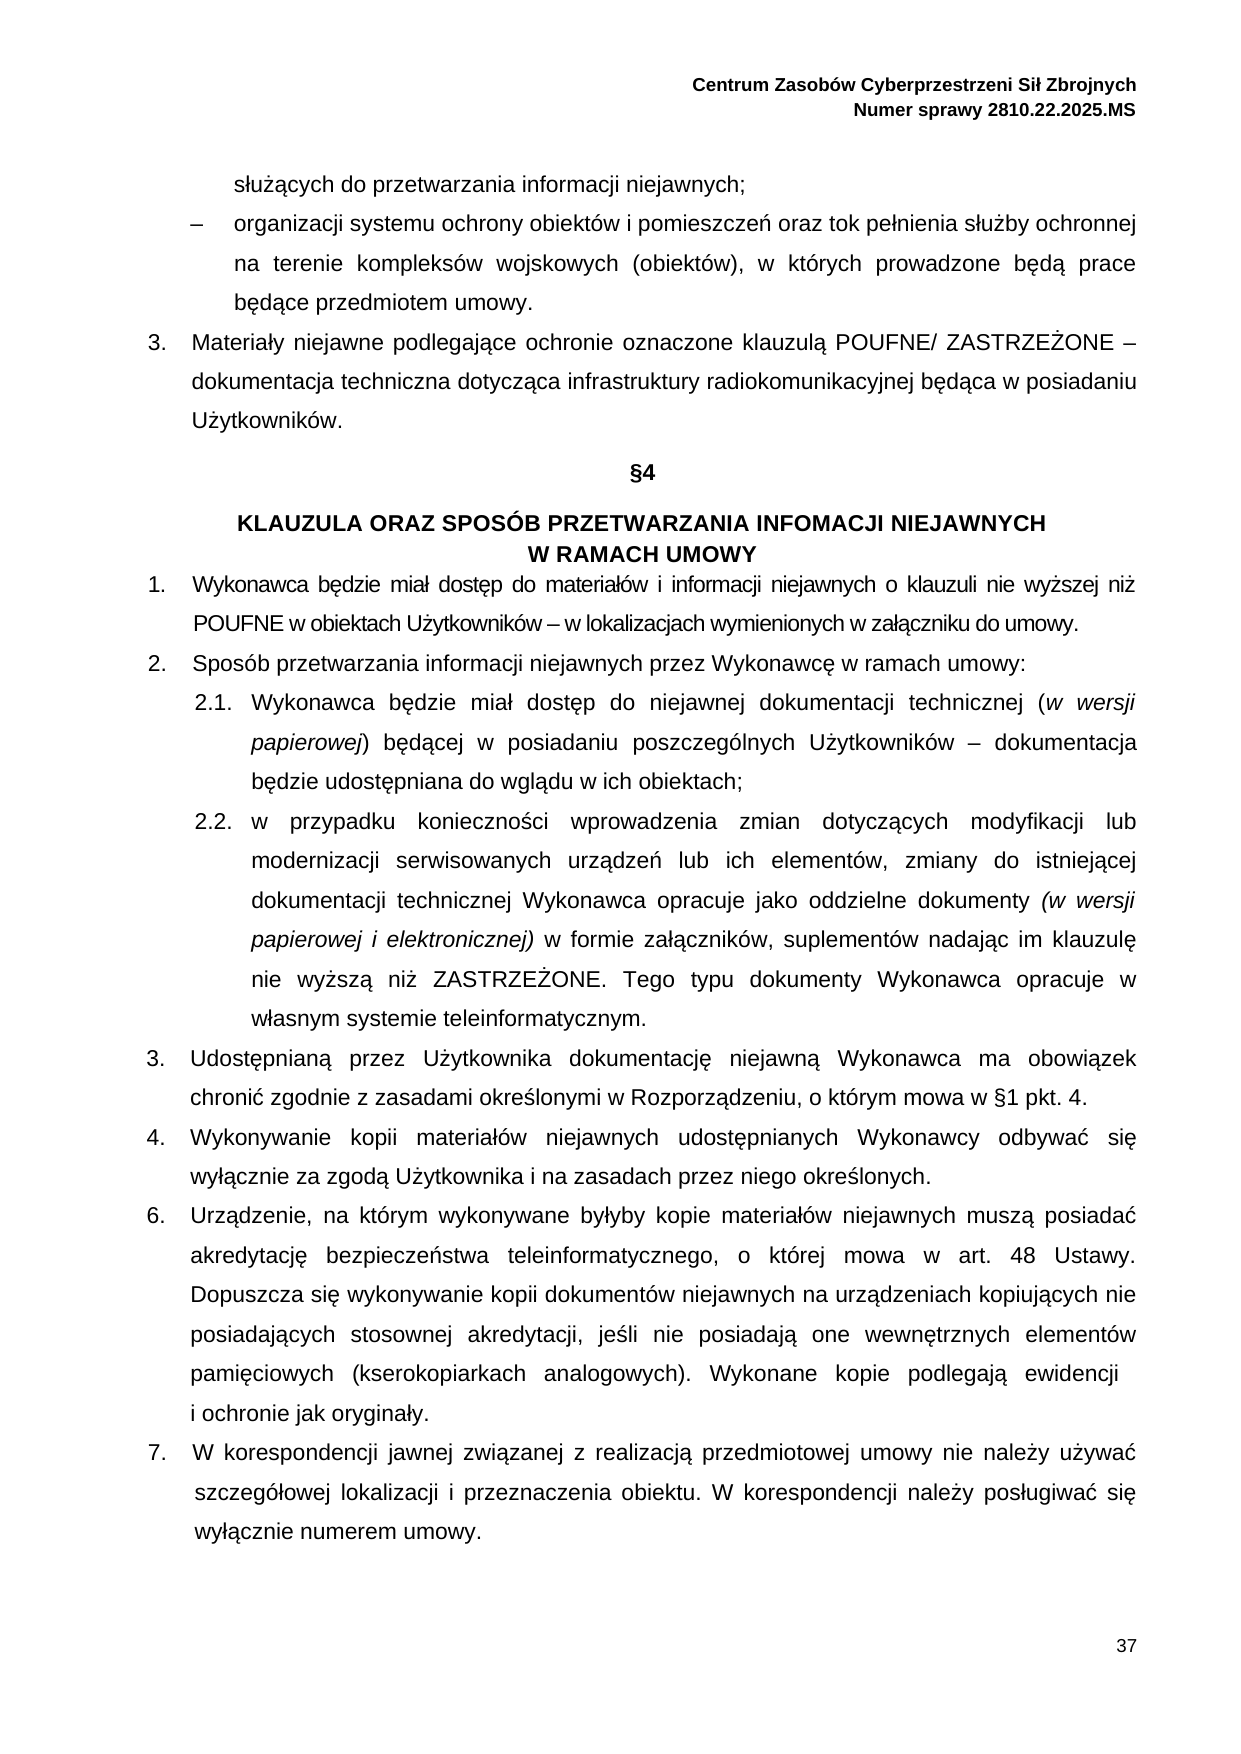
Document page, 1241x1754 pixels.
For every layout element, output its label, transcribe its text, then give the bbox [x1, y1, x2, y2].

text 3. Materiały niejawne podlegające ochronie oznaczone klauzulą POUFNE/ ZASTRZEŻONE ‒ dokumentacja techniczna dotycząca infrastruktury radiokomunikacyjnej będąca w posiadaniu Użytkowników. [148, 328, 1137, 434]
text 2.1. Wykonawca będzie miał dostęp do niejawnej dokumentacji technicznej (w wersji papierowej) będącej w posiadaniu poszczególnych Użytkowników ‒ dokumentacja będzie udostępniana do wglądu w ich obiektach; [194, 689, 1137, 794]
text 6. Urządzenie, na którym wykonywane byłyby kopie materiałów niejawnych muszą posiadać akredytację bezpieczeństwa teleinformatycznego, o której mowa w art. 48 Ustawy. Dopuszcza się wykonywanie kopii dokumentów niejawnych na urządzeniach kopiujących nie posiadających stosownej akredytacji, jeśli nie posiadają one wewnętrznych elementów pamięciowych (kserokopiarkach analogowych). Wykonane kopie podlegają ewidencji i ochronie jak oryginały. [146, 1202, 1137, 1426]
text 7. W korespondencji jawnej związanej z realizacją przedmiotowej umowy nie należy używać szczegółowej lokalizacji i przeznaczenia obiektu. W korespondencji należy posługiwać się wyłącznie numerem umowy. [148, 1439, 1137, 1545]
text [190, 171, 1137, 197]
text 1. Wykonawca będzie miał dostęp do materiałów i informacji niejawnych o klauzuli nie wyższej niż POUFNE w obiektach Użytkowników ‒ w lokalizacjach wymienionych w załączniku do umowy. [148, 571, 1137, 637]
text 2. Sposób przetwarzania informacji niejawnych przez Wykonawcę w ramach umowy: [148, 650, 1137, 676]
text 3. Udostępnianą przez Użytkownika dokumentację niejawną Wykonawca ma obowiązek chronić zgodnie z zasadami określonymi w Rozporządzeniu, o którym mowa w §1 pkt. 4. [146, 1044, 1137, 1110]
text KLAUZULA ORAZ SPOSÓB PRZETWARZANIA INFOMACJI NIEJAWNYCH W RAMACH UMOWY [148, 510, 1137, 567]
text 2.2. w przypadku konieczności wprowadzenia zmian dotyczących modyfikacji lub modernizacji serwisowanych urządzeń lub ich elementów, zmiany do istniejącej dokumentacji technicznej Wykonawca opracuje jako oddzielne dokumenty (w wersji papierowej i elektronicznej) w formie załączników, suplementów nadając im klauzulę nie wyższą niż ZASTRZEŻONE. Tego typu dokumenty Wykonawca opracuje w własnym systemie teleinformatycznym. [194, 808, 1137, 1031]
text – organizacji systemu ochrony obiektów i pomieszczeń oraz tok pełnienia służby ochronnej na terenie kompleksów wojskowych (obiektów), w których prowadzone będą prace będące przedmiotem umowy. [190, 210, 1137, 315]
text 4. Wykonywanie kopii materiałów niejawnych udostępnianych Wykonawcy odbywać się wyłącznie za zgodą Użytkownika i na zasadach przez niego określonych. [146, 1123, 1137, 1189]
text §4 [148, 459, 1137, 486]
